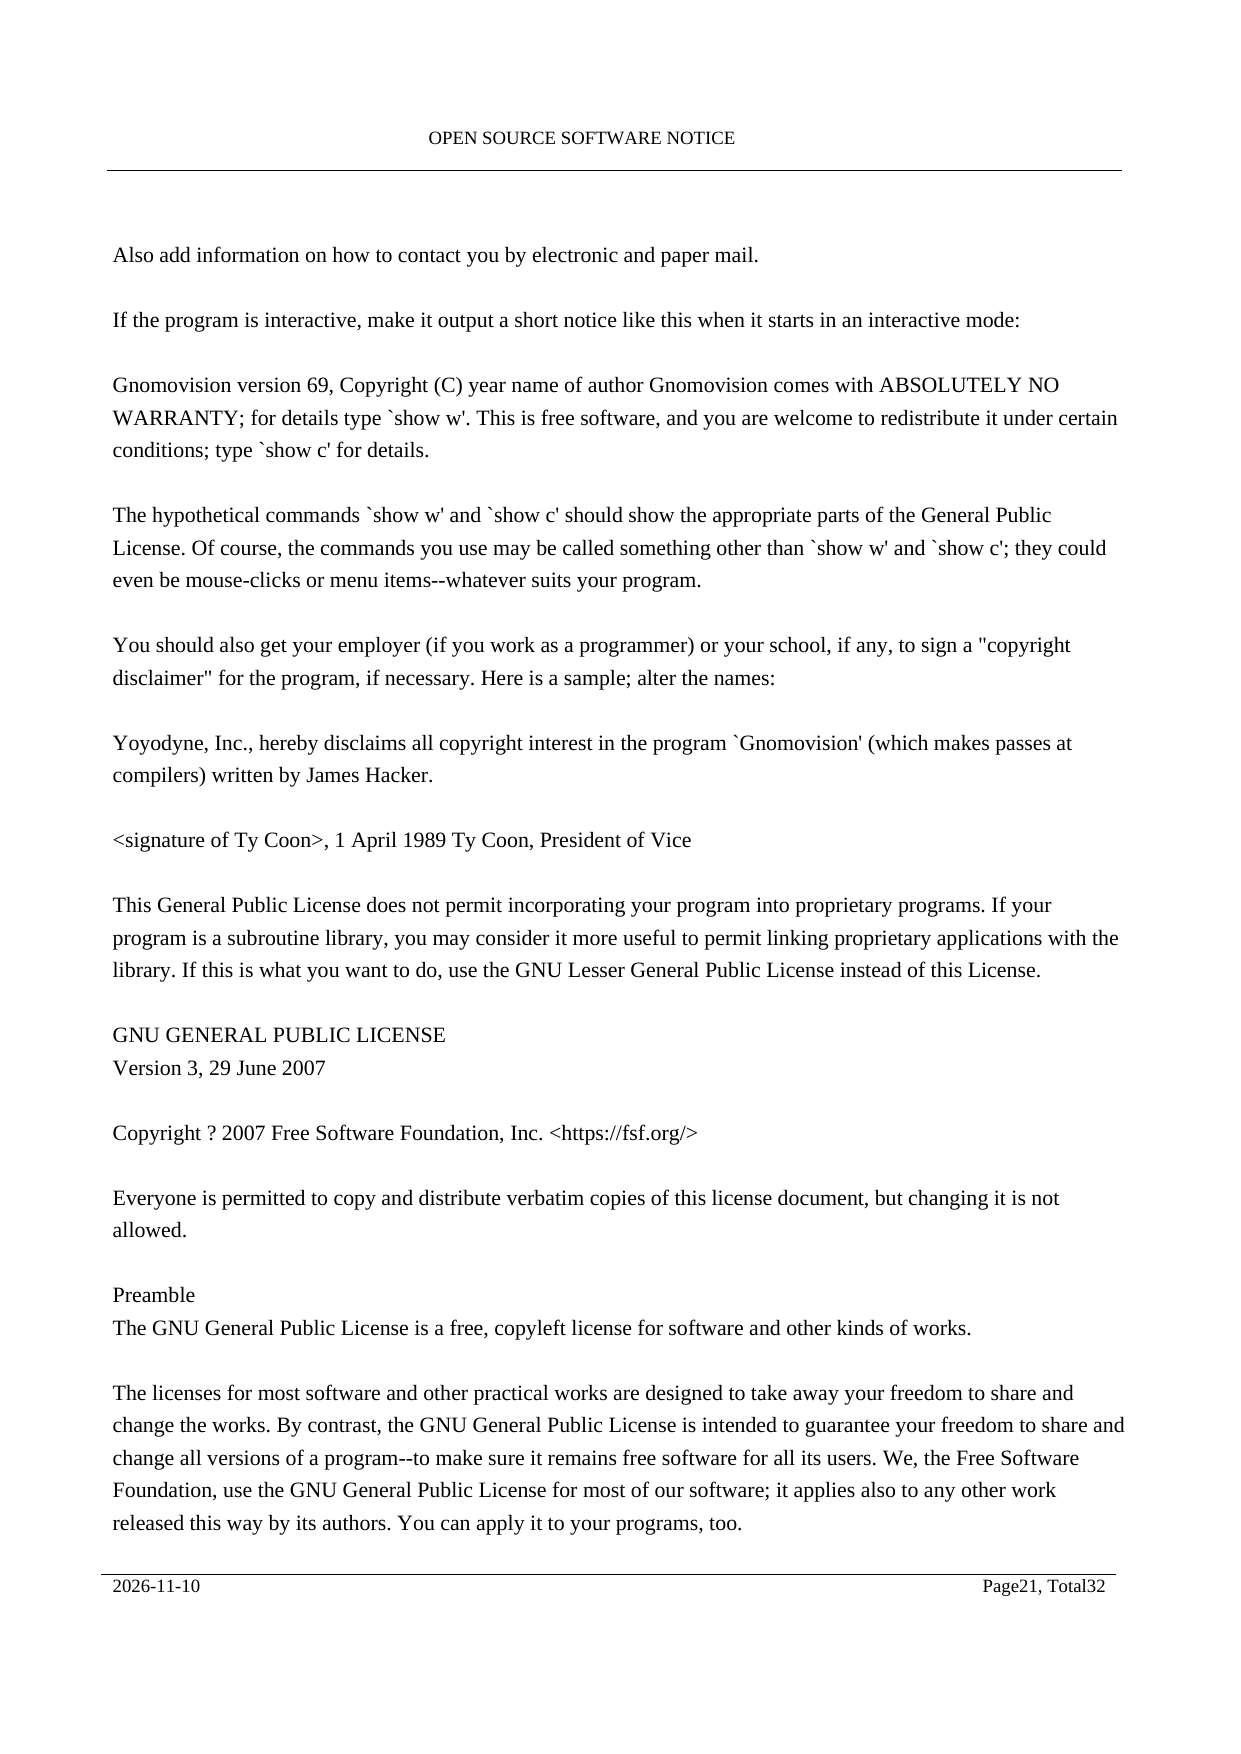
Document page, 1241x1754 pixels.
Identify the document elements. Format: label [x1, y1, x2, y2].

text [112, 206, 1128, 1539]
